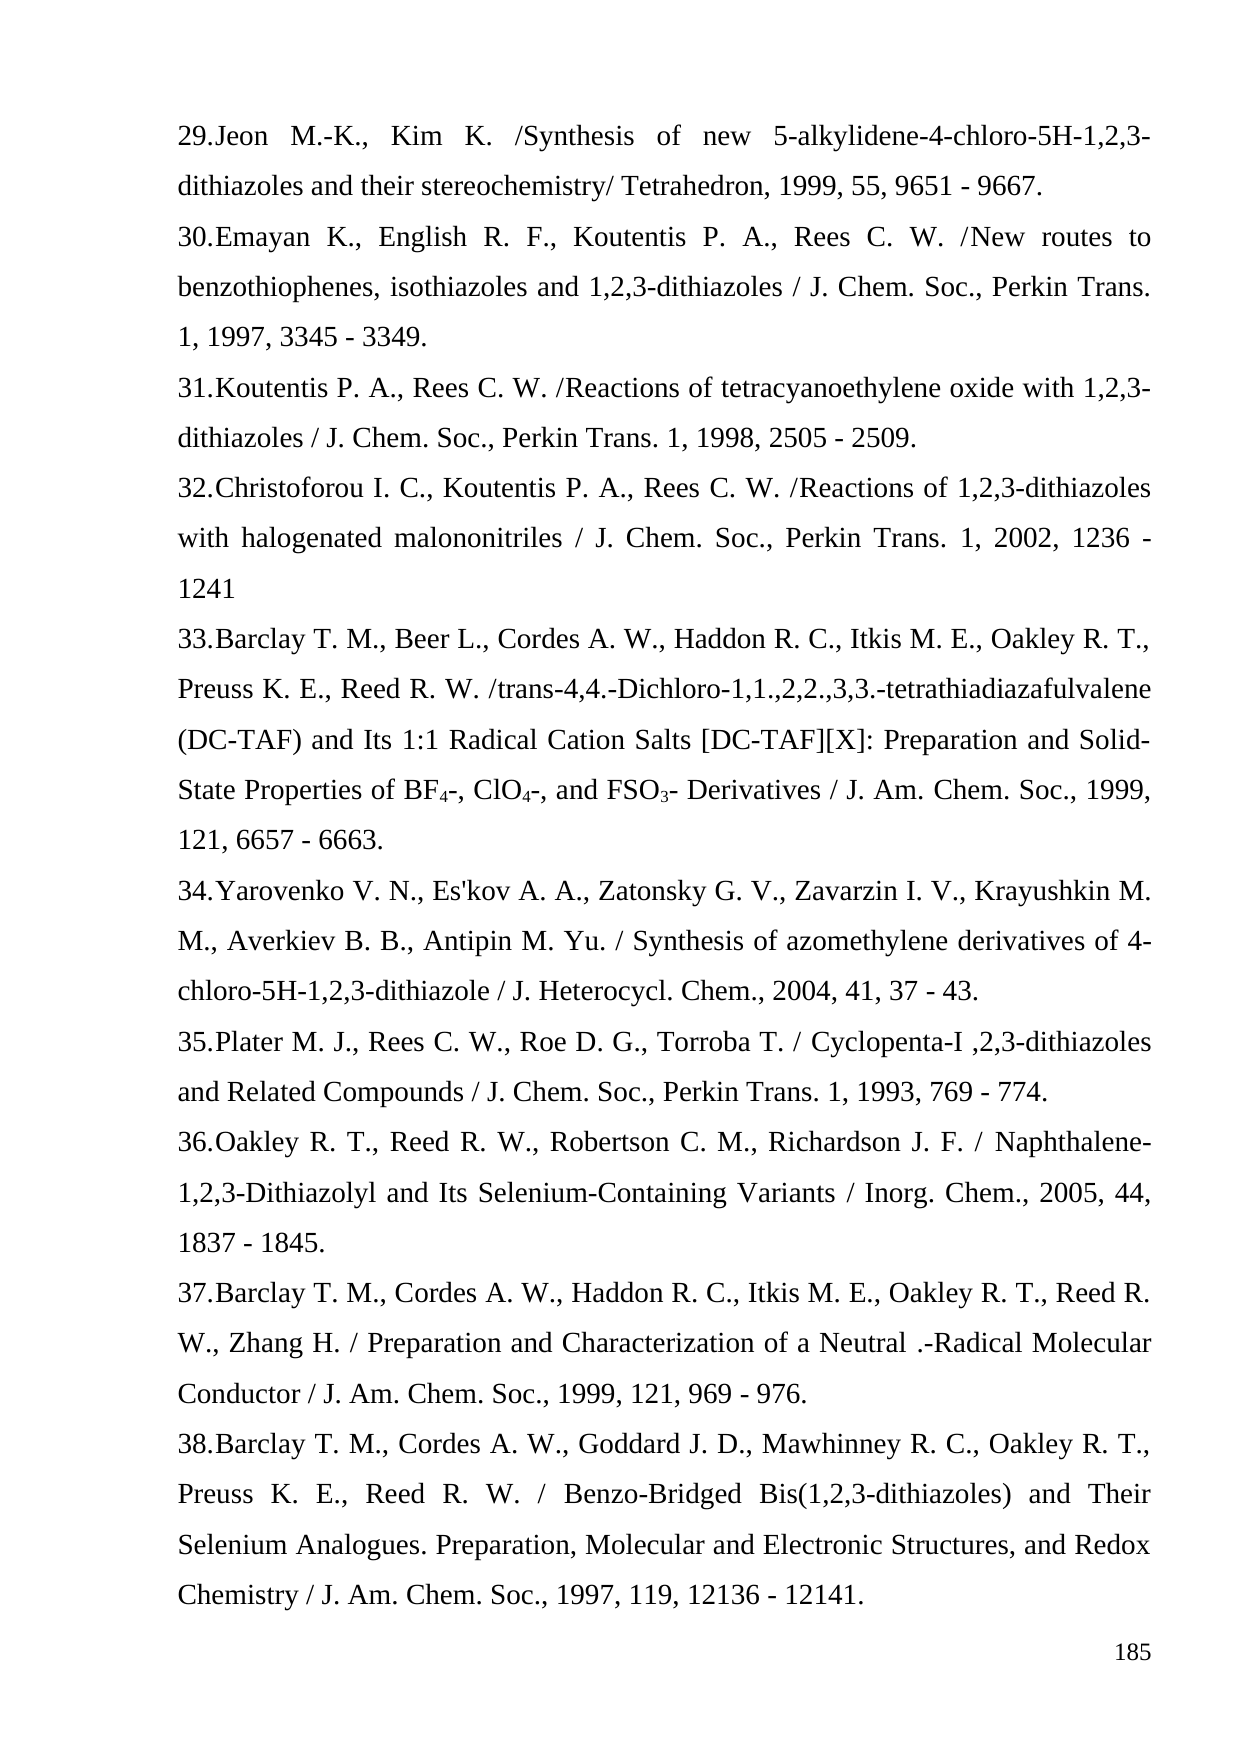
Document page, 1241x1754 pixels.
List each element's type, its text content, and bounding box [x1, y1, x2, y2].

list Christoforou I. C., Koutentis P. A., Rees C. W. /Reactions of 1,2,3-dithiazoles with halogenated malononitriles / J. Chem. Soc., Perkin Trans. 1, 2002, 1236 - 1241 [177, 470, 1152, 604]
list Koutentis P. A., Rees C. W. /Reactions of tetracyanoethylene oxide with 1,2,3-dithiazoles / J. Chem. Soc., Perkin Trans. 1, 1998, 2505 - 2509. [177, 370, 1152, 453]
list Barclay T. M., Cordes A. W., Haddon R. C., Itkis M. E., Oakley R. T., Reed R. W., Zhang H. / Preparation and Characterization of a Neutral .-Radical Molecular Conductor / J. Am. Chem. Soc., 1999, 121, 969 - 976. [177, 1275, 1152, 1409]
list Emayan K., English R. F., Koutentis P. A., Rees C. W. /New routes to benzothiophenes, isothiazoles and 1,2,3-dithiazoles / J. Chem. Soc., Perkin Trans. 1, 1997, 3345 - 3349. [177, 219, 1152, 353]
list Plater M. J., Rees C. W., Roe D. G., Torroba T. / Cyclopenta-I ,2,3-dithiazoles and Related Compounds / J. Chem. Soc., Perkin Trans. 1, 1993, 769 - 774. [177, 1024, 1152, 1108]
list Jeon M.-K., Kim K. /Synthesis of new 5-alkylidene-4-chloro-5H-1,2,3-dithiazoles and their stereochemistry/ Tetrahedron, 1999, 55, 9651 - 9667. [177, 118, 1152, 202]
list Yarovenko V. N., Es'kov A. A., Zatonsky G. V., Zavarzin I. V., Krayushkin M. M., Averkiev B. B., Antipin M. Yu. / Synthesis of azomethylene derivatives of 4-chloro-5H-1,2,3-dithiazole / J. Heterocycl. Chem., 2004, 41, 37 - 43. [177, 873, 1152, 1007]
list Barclay T. M., Cordes A. W., Goddard J. D., Mawhinney R. C., Oakley R. T., Preuss K. E., Reed R. W. / Benzo-Bridged Bis(1,2,3-dithiazoles) and Their Selenium Analogues. Preparation, Molecular and Electronic Structures, and Redox Chemistry / J. Am. Chem. Soc., 1997, 119, 12136 - 12141. [177, 1426, 1152, 1611]
list Barclay T. M., Beer L., Cordes A. W., Haddon R. C., Itkis M. E., Oakley R. T., Preuss K. E., Reed R. W. /trans-4,4.-Dichloro-1,1.,2,2.,3,3.-tetrathiadiazafulvalene (DC-TAF) and Its 1:1 Radical Cation Salts [DC-TAF][X]: Preparation and Solid-State Properties of BF4-, ClO4-, and FSO3- Derivatives / J. Am. Chem. Soc., 1999, 121, 6657 - 6663. [177, 621, 1152, 856]
list Oakley R. T., Reed R. W., Robertson C. M., J. F. / Naphthalene-1,2,3-Dithiazolyl and Its Selenium-Containing Variants / Inorg. Chem., 2005, 44, 1837 - 1845. [177, 1124, 1152, 1258]
